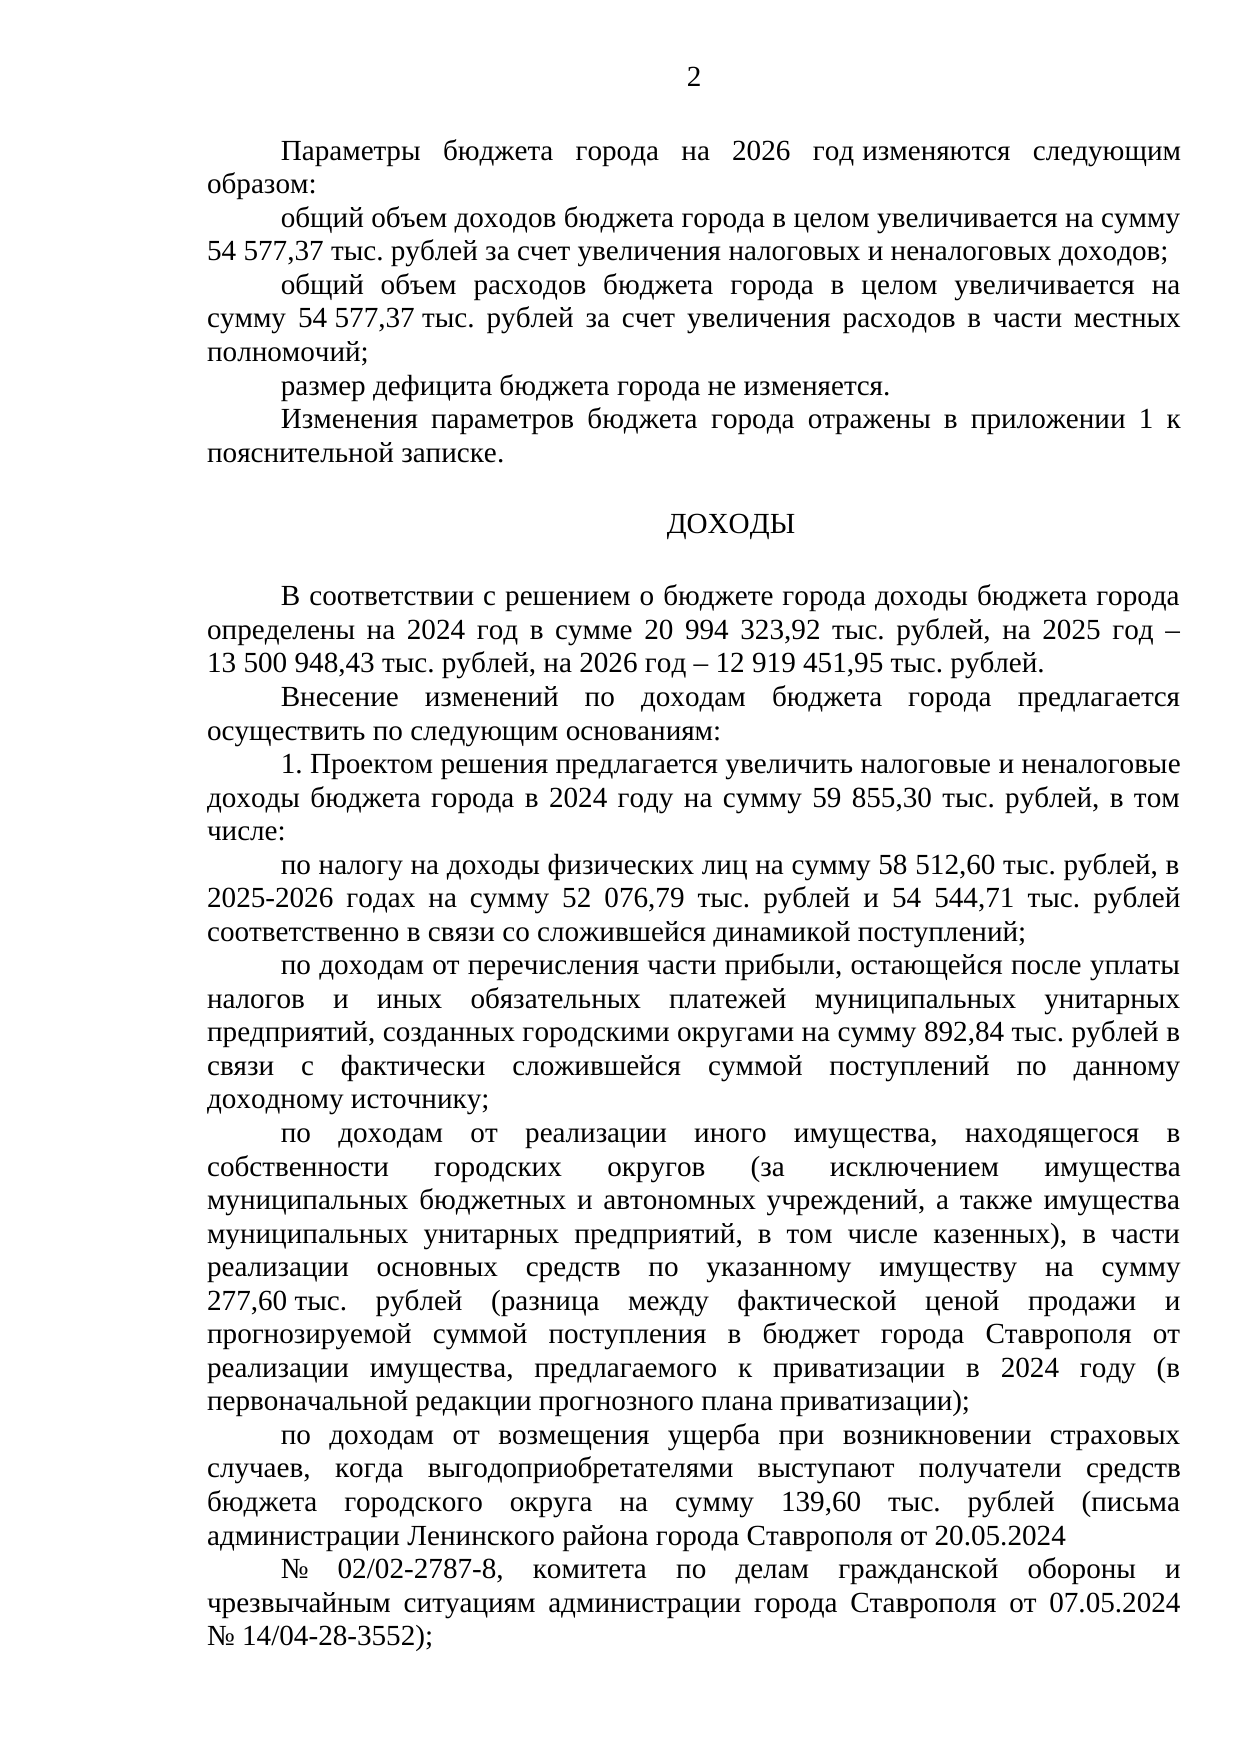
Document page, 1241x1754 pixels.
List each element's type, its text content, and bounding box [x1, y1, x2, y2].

text Параметры бюджета города на 2026 год изменяются следующим образом: [207, 133, 1181, 200]
text по доходам от реализации иного имущества, находящегося в собственности городских округов (за исключением имущества муниципальных бюджетных и автономных учреждений, а также имущества муниципальных унитарных предприятий, в том числе казенных), в части реализации основных средств по указанному имуществу на сумму 277,60 тыс. рублей (разница между фактической ценой продажи и прогнозируемой суммой поступления в бюджет города Ставрополя от реализации имущества, предлагаемого к приватизации в 2024 году (в первоначальной редакции прогнозного плана приватизации); [207, 1115, 1181, 1417]
text по доходам от перечисления части прибыли, остающейся после уплаты налогов и иных обязательных платежей муниципальных унитарных предприятий, созданных городскими округами на сумму 892,84 тыс. рублей в связи с фактически сложившейся суммой поступлений по данному доходному источнику; [207, 947, 1181, 1115]
text по доходам от возмещения ущерба при возникновении страховых случаев, когда выгодоприобретателями выступают получатели средств бюджета городского округа на сумму 139,60 тыс. рублей (письма администрации Ленинского района города Ставрополя от 20.05.2024 [207, 1417, 1181, 1551]
text Внесение изменений по доходам бюджета города предлагается осуществить по следующим основаниям: [207, 679, 1181, 746]
text размер дефицита бюджета города не изменяется. [207, 368, 1181, 401]
text Изменения параметров бюджета города отражены в приложении 1 к пояснительной записке. [207, 401, 1181, 468]
text ДОХОДЫ [207, 507, 1181, 540]
text 1. Проектом решения предлагается увеличить налоговые и неналоговые доходы бюджета города в 2024 году на сумму 59 855,30 тыс. рублей, в том числе: [207, 746, 1181, 847]
text по налогу на доходы физических лиц на сумму 58 512,60 тыс. рублей, в 2025-2026 годах на сумму 52 076,79 тыс. рублей и 54 544,71 тыс. рублей соответственно в связи со сложившейся динамикой поступлений; [207, 847, 1181, 947]
text В соответствии с решением о бюджете города доходы бюджета города определены на 2024 год в сумме 20 994 323,92 тыс. рублей, на 2025 год – 13 500 948,43 тыс. рублей, на 2026 год – 12 919 451,95 тыс. рублей. [207, 578, 1181, 679]
text № 02/02-2787-8, комитета по делам гражданской обороны и чрезвычайным ситуациям администрации города Ставрополя от 07.05.2024 № 14/04-28-3552); [207, 1551, 1181, 1652]
text общий объем доходов бюджета города в целом увеличивается на сумму 54 577,37 тыс. рублей за счет увеличения налоговых и неналоговых доходов; [207, 200, 1181, 267]
text общий объем расходов бюджета города в целом увеличивается на сумму 54 577,37 тыс. рублей за счет увеличения расходов в части местных полномочий; [207, 267, 1181, 368]
